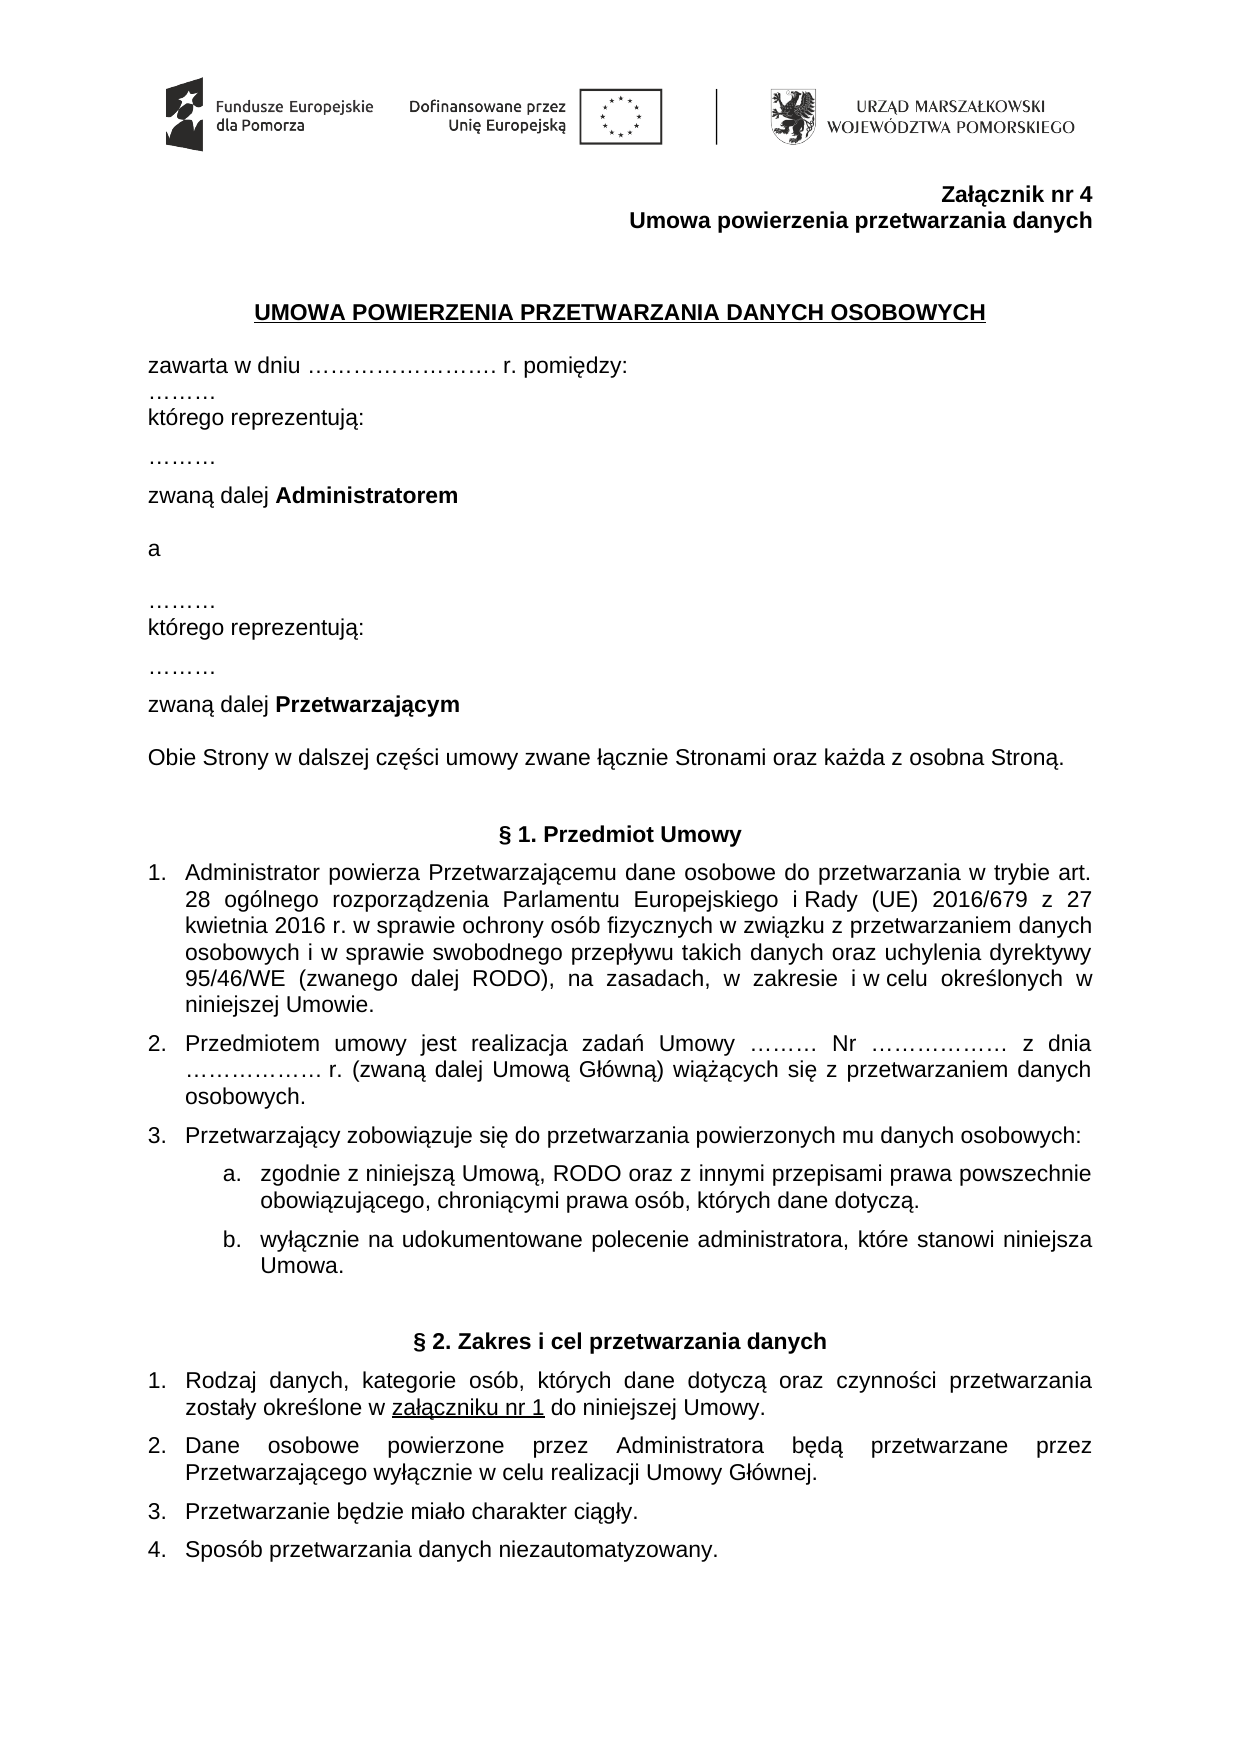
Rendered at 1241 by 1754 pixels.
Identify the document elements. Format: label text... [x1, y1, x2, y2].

list zgodnie z niniejszą Umową, RODO oraz z innymi przepisami prawa powszechnie obowiązującego, chroniącymi prawa osób, których dane dotyczą. [223, 1160, 1092, 1213]
text którego reprezentują: [148, 404, 1092, 431]
text zwaną dalej Administratorem [148, 482, 1092, 508]
text zwaną dalej Przetwarzającym [148, 691, 1092, 718]
text Przedmiot Umowy [148, 821, 1092, 847]
text którego reprezentują: [148, 614, 1092, 640]
text Zakres i cel przetwarzania danych [148, 1328, 1092, 1355]
list Rodzaj danych, kategorie osób, których dane dotyczą oraz czynności przetwarzania zostały określone w załączniku nr 1 do niniejszej Umowy. [148, 1367, 1092, 1420]
text ……… [148, 653, 1092, 679]
picture [147, 59, 1093, 169]
text Umowa powierzenia przetwarzania danych osobowych [148, 299, 1092, 325]
text zawarta w dniu ……………………. r. pomiędzy: [148, 352, 1092, 378]
text Obie Strony w dalszej części umowy zwane łącznie Stronami oraz każda z osobna Stroną. [148, 744, 1092, 771]
text Przetwarzanie będzie miało charakter ciągły. [148, 1498, 1092, 1524]
text Przetwarzający zobowiązuje się do przetwarzania powierzonych mu danych osobowych: [148, 1122, 1092, 1148]
text ……… [148, 443, 1092, 469]
text Administrator powierza Przetwarzającemu dane osobowe do przetwarzania w trybie art. 28 ogólnego rozporządzenia Parlamentu Europejskiego i Rady (UE) 2016/679 z 27 kwietnia 2016 r. w sprawie ochrony osób fizycznych w związku z przetwarzaniem danych osobowych i w sprawie swobodnego przepływu takich danych oraz uchylenia dyrektywy 95/46/WE (zwanego dalej RODO), na zasadach, w zakresie i w celu określonych w niniejszej Umowie. [148, 859, 1092, 1017]
list wyłącznie na udokumentowane polecenie administratora, które stanowi niniejsza Umowa. [223, 1226, 1092, 1278]
text ……… [148, 587, 1092, 614]
text ……… [148, 378, 1092, 404]
text Przedmiotem umowy jest realizacja zadań Umowy ……… Nr ……………… z dnia ……………… r. (zwaną dalej Umową Główną) wiążących się z przetwarzaniem danych osobowych. [148, 1030, 1092, 1109]
text Załącznik nr 4 Umowa powierzenia przetwarzania danych [148, 181, 1092, 234]
text a [148, 535, 1092, 561]
text Dane osobowe powierzone przez Administratora będą przetwarzane przez Przetwarzającego wyłącznie w celu realizacji Umowy Głównej. [148, 1432, 1092, 1485]
text Sposób przetwarzania danych niezautomatyzowany. [148, 1536, 1092, 1563]
